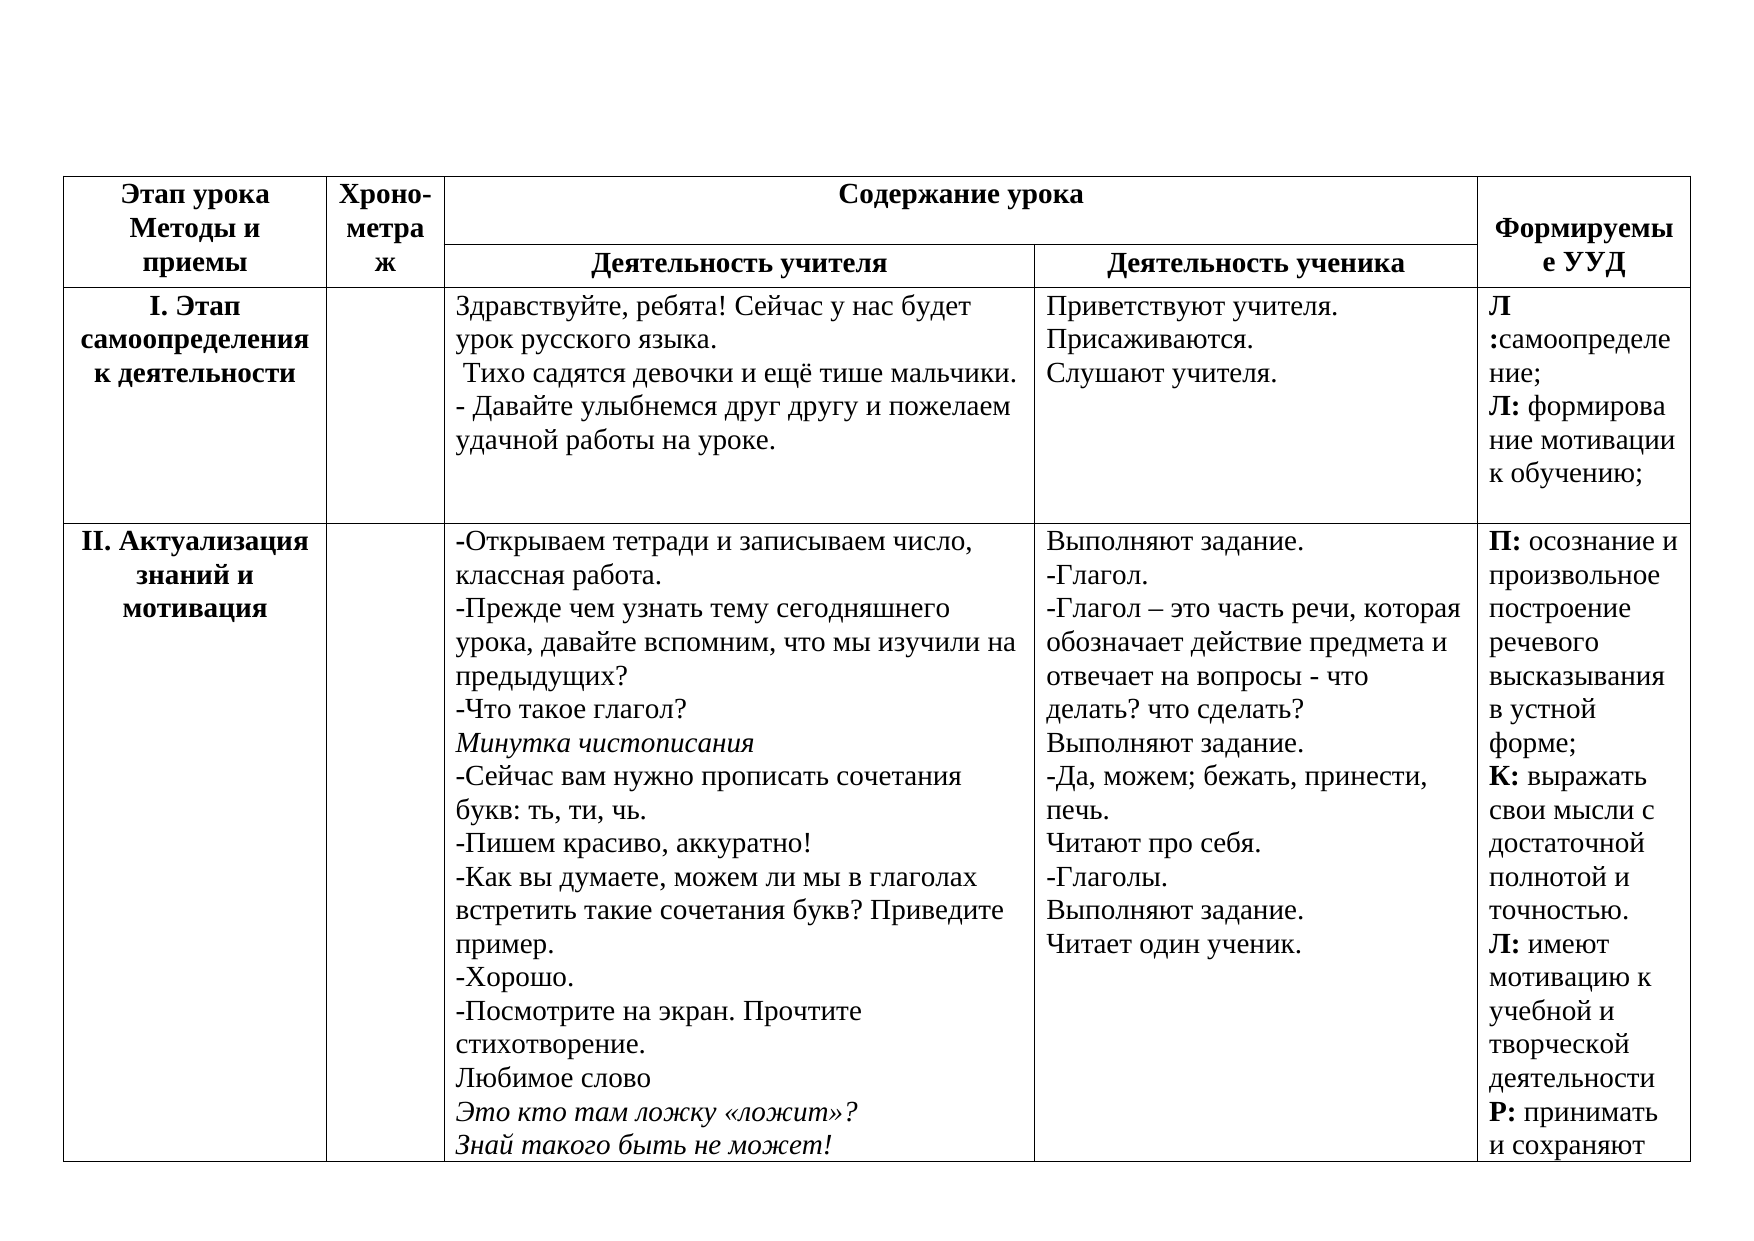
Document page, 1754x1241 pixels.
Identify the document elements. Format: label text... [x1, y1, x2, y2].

table_header Хроно- метраж [327, 177, 444, 287]
table_header Этап урока Методы и приемы [64, 177, 326, 287]
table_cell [1478, 524, 1690, 1161]
table_header Формируемые УУД [1478, 177, 1690, 287]
table_cell Здравствуйте, ребята! Сейчас у нас будет урок русского языка. Тихо садятся девочки и ещё тише мальчики. - Давайте улыбнемся друг другу и пожелаем удачной работы на уроке. [445, 288, 1034, 522]
table_cell [327, 524, 444, 1161]
table_cell I. Этап самоопределения к деятельности [64, 288, 326, 522]
table_cell Деятельность ученика [1035, 245, 1477, 287]
table_header Содержание урока [445, 177, 1477, 244]
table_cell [1035, 524, 1477, 1161]
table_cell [64, 524, 326, 1161]
table_cell Приветствуют учителя. Присаживаются. Слушают учителя. [1035, 288, 1477, 522]
table_cell Л:самоопределение; Л: формирование мотивации к обучению; [1478, 288, 1690, 522]
table_cell Деятельность учителя [445, 245, 1034, 287]
table_cell [327, 288, 444, 522]
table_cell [445, 524, 1034, 1161]
